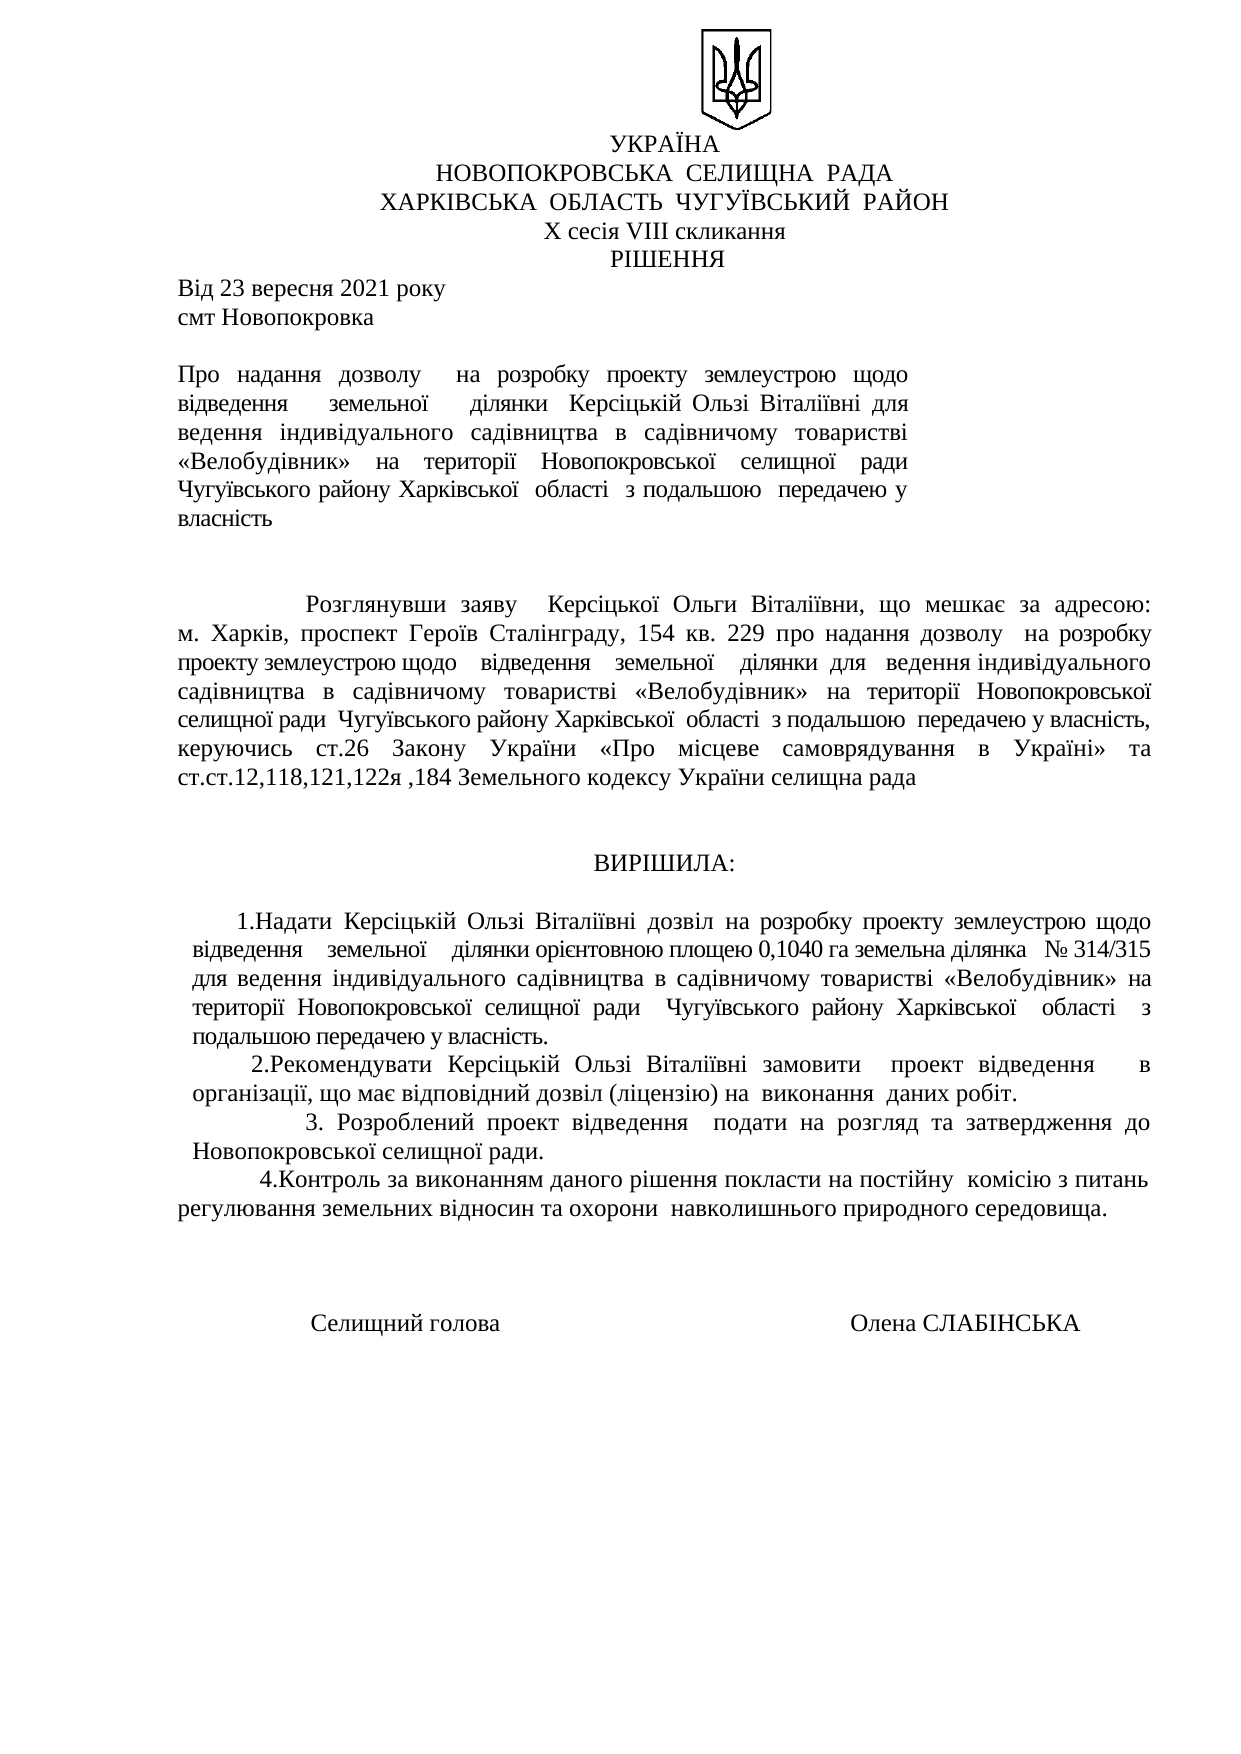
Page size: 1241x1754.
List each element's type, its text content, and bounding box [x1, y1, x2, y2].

text НОВОПОКРОВСЬКА СЕЛИЩНА РАДА [177, 158, 1152, 187]
picture [701, 29, 772, 130]
text Селищний голова Олена СЛАБІНСЬКА [177, 1308, 1152, 1337]
text X сесія VІІІ скликання [177, 216, 1152, 244]
text Про надання дозволу на розробку проекту землеустрою щодо відведення земельної ділянки Керсіцькій Ользі Віталіївні для ведення індивідуального садівництва в садівничому товаристві «Велобудівник» на території Новопокровської селищної ради Чугуївського району Харківської області з подальшою передачею у власність [177, 359, 908, 532]
text ХАРКІВСЬКА ОБЛАСТЬ ЧУГУЇВСЬКИЙ РАЙОН [177, 187, 1152, 216]
text УКРАЇНА [177, 129, 1152, 158]
text 4.Контроль за виконанням даного рішення покласти на постійну комісію з питань регулювання земельних відносин та охорони навколишнього природного середовища. [177, 1164, 1152, 1222]
text ВИРІШИЛА: [177, 848, 1152, 877]
text Розглянувши заяву Керсіцької Ольги Віталіївни, що мешкає за адресою: м. Харків, проспект Героїв Сталінграду, 154 кв. 229 про надання дозволу на розробку проекту землеустрою щодо відведення земельної ділянки для ведення індивідуального садівництва в садівничому товаристві «Велобудівник» на території Новопокровської селищної ради Чугуївського району Харківської області з подальшою передачею у власність, керуючись ст.26 Закону України «Про місцеве самоврядування в Україні» та ст.ст.12,118,121,122я ,184 Земельного кодексу України селищна рада [177, 589, 1152, 791]
text 3. Розроблений проект відведення подати на розгляд та затвердження до Новопокровської селищної ради. [192, 1107, 1152, 1164]
text 1.Надати Керсіцькій Ользі Віталіївні дозвіл на розробку проекту землеустрою щодо відведення земельної ділянки орієнтовною площею 0,1040 га земельна ділянка № 314/315 для ведення індивідуального садівництва в садівничому товаристві «Велобудівник» на території Новопокровської селищної ради Чугуївського району Харківської області з подальшою передачею у власність. [192, 906, 1152, 1049]
text смт Новопокровка [177, 302, 1152, 331]
text РІШЕННЯ [177, 244, 1152, 273]
text 2.Рекомендувати Керсіцькій Ользі Віталіївні замовити проект відведення в організації, що має відповідний дозвіл (ліцензію) на виконання даних робіт. [192, 1049, 1152, 1107]
subtitle Від 23 вересня 2021 року [177, 273, 1152, 302]
